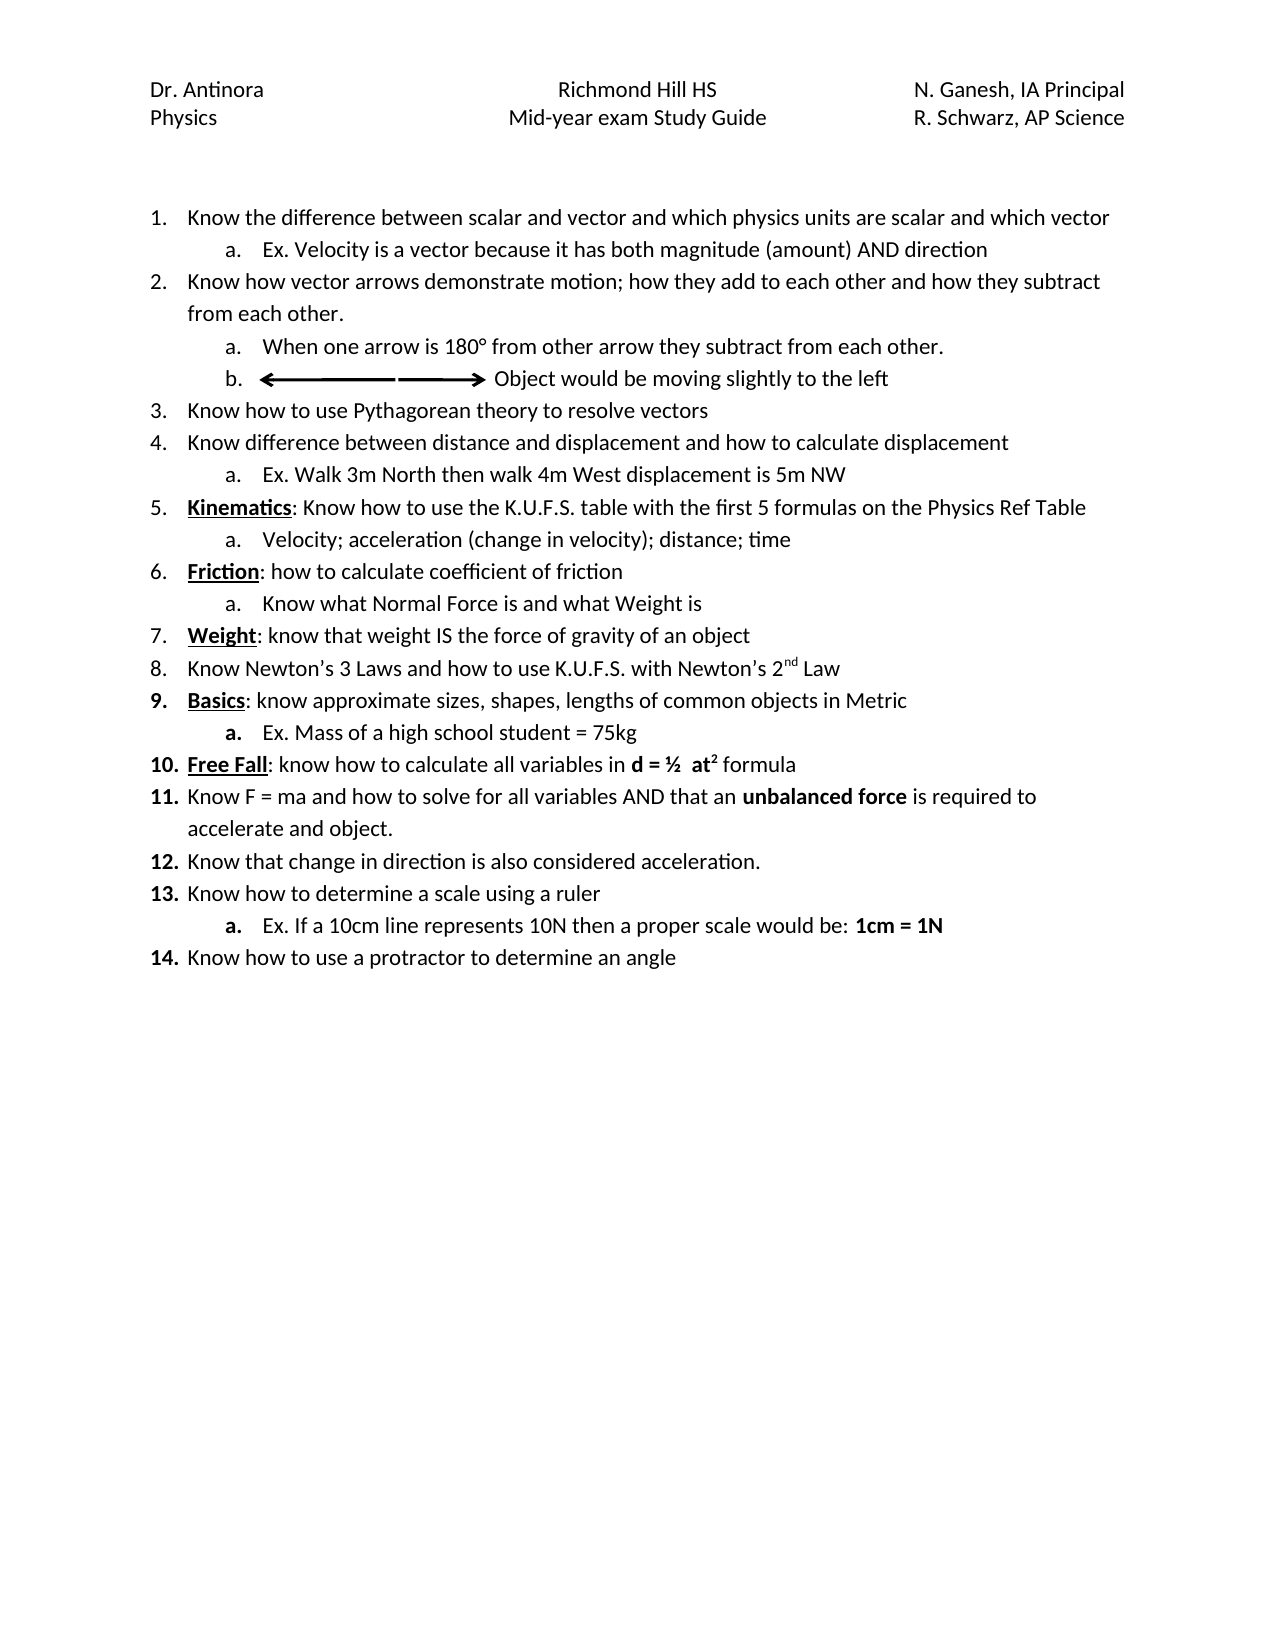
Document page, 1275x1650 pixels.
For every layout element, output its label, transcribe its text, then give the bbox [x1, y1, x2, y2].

list Know how to use a protractor to determine an angle [150, 943, 1125, 971]
list Know that change in direction is also considered acceleration. [150, 847, 1125, 875]
list Know how to determine a scale using a ruler [150, 879, 1125, 907]
list Know the difference between scalar and vector and which physics units are scalar and which vector [150, 203, 1125, 231]
list Ex. Velocity is a vector because it has both magnitude (amount) AND direction [225, 235, 1125, 263]
list Ex. Mass of a high school student = 75kg [225, 718, 1125, 746]
list Velocity; acceleration (change in velocity); distance; time [225, 525, 1125, 553]
list When one arrow is 180° from other arrow they subtract from each other. [225, 332, 1125, 360]
list Free Fall: know how to calculate all variables in d = ½ at2 formula [150, 750, 1125, 778]
list Know F = ma and how to solve for all variables AND that an unbalanced force is required to accelerate and object. [150, 782, 1125, 843]
list Weight: know that weight IS the force of gravity of an object [150, 621, 1125, 649]
list Object would be moving slightly to the left [225, 364, 1125, 392]
list Know how to use Pythagorean theory to resolve vectors [150, 396, 1125, 424]
list Know what Normal Force is and what Weight is [225, 589, 1125, 617]
list Know difference between distance and displacement and how to calculate displacement [150, 428, 1125, 456]
list Ex. Walk 3m North then walk 4m West displacement is 5m NW [225, 461, 1125, 488]
list Kinematics: Know how to use the K.U.F.S. table with the first 5 formulas on the Physics Ref Table [150, 493, 1125, 521]
list Friction: how to calculate coefficient of friction [150, 557, 1125, 585]
list Know how vector arrows demonstrate motion; how they add to each other and how they subtract from each other. [150, 267, 1125, 328]
list Ex. If a 10cm line represents 10N then a proper scale would be: 1cm = 1N [225, 911, 1125, 939]
list Basics: know approximate sizes, shapes, lengths of common objects in Metric [150, 686, 1125, 714]
list Know Newton’s 3 Laws and how to use K.U.F.S. with Newton’s 2nd Law [150, 654, 1125, 682]
